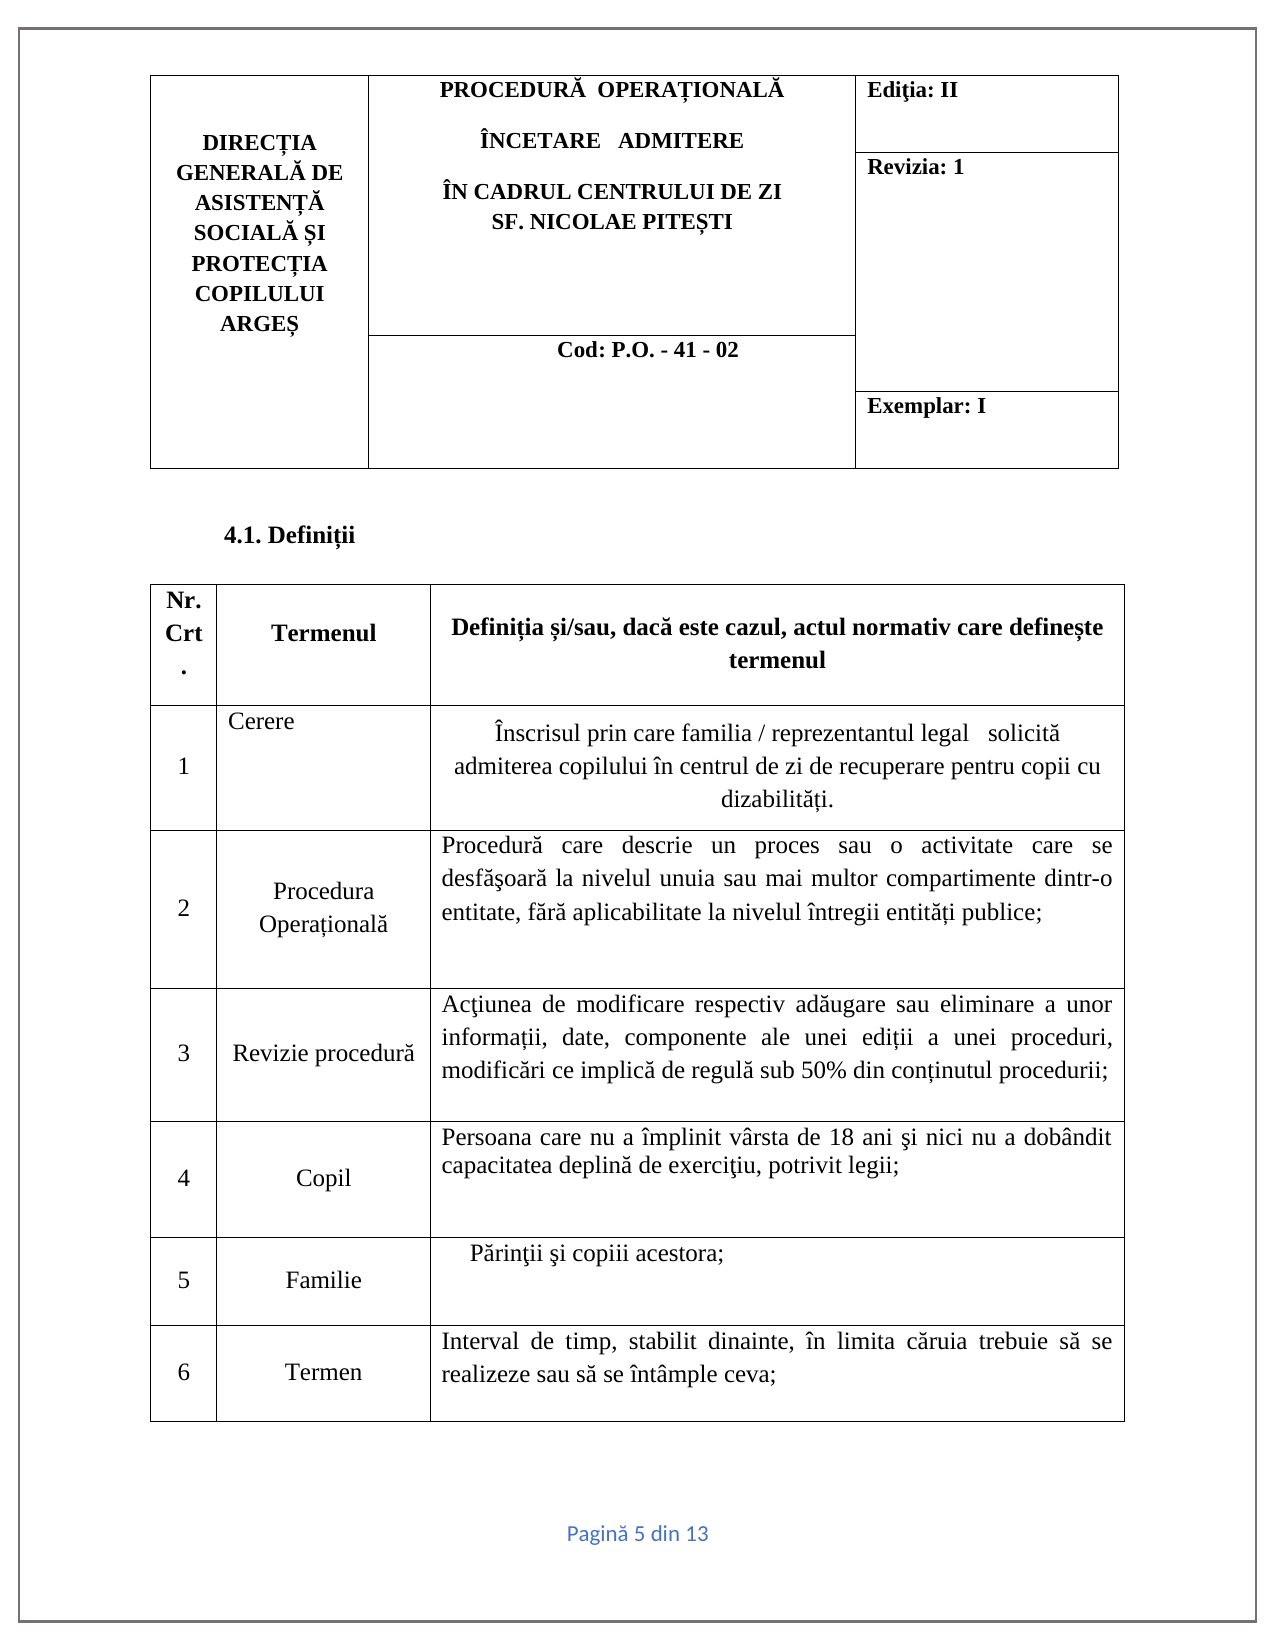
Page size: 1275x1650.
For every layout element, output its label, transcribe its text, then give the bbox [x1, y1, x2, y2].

table_cell 2 [151, 831, 216, 988]
table_cell 6 [151, 1326, 216, 1421]
table_header Definiția și/sau, dacă este cazul, actul normativ care definește termenul [431, 585, 1124, 705]
table_cell Termen [217, 1326, 430, 1421]
table_cell Copil [217, 1122, 430, 1237]
table_cell Înscrisul prin care familia / reprezentantul legal solicită admiterea copilului în centrul de zi de recuperare pentru copii cu dizabilități. [431, 706, 1124, 829]
table_header Termenul [217, 585, 430, 705]
table_cell Familie [217, 1238, 430, 1325]
text 4.1. Definiții [150, 520, 1125, 549]
table_cell 1 [151, 706, 216, 829]
table_cell 3 [151, 989, 216, 1121]
table_cell Cerere [217, 706, 430, 829]
table_cell Procedură care descrie un proces sau o activitate care se desfăşoară la nivelul unuia sau mai multor compartimente dintr-o entitate, fără aplicabilitate la nivelul întregii entități publice; [431, 831, 1124, 988]
table_cell Părinţii şi copiii acestora; [431, 1238, 1124, 1325]
table_cell 4 [151, 1122, 216, 1237]
table_cell 5 [151, 1238, 216, 1325]
table_cell Acţiunea de modificare respectiv adăugare sau eliminare a unor informații, date, componente ale unei ediții a unei proceduri, modificări ce implică de regulă sub 50% din conținutul procedurii; [431, 989, 1124, 1121]
table_cell Persoana care nu a împlinit vârsta de 18 ani şi nici nu a dobândit capacitatea deplină de exerciţiu, potrivit legii; [431, 1122, 1124, 1237]
table_cell Revizie procedură [217, 989, 430, 1121]
table_header Nr. Crt. [151, 585, 216, 705]
table_cell Interval de timp, stabilit dinainte, în limita căruia trebuie să se realizeze sau să se întâmple ceva; [431, 1326, 1124, 1421]
table_cell Procedura Operațională [217, 831, 430, 988]
